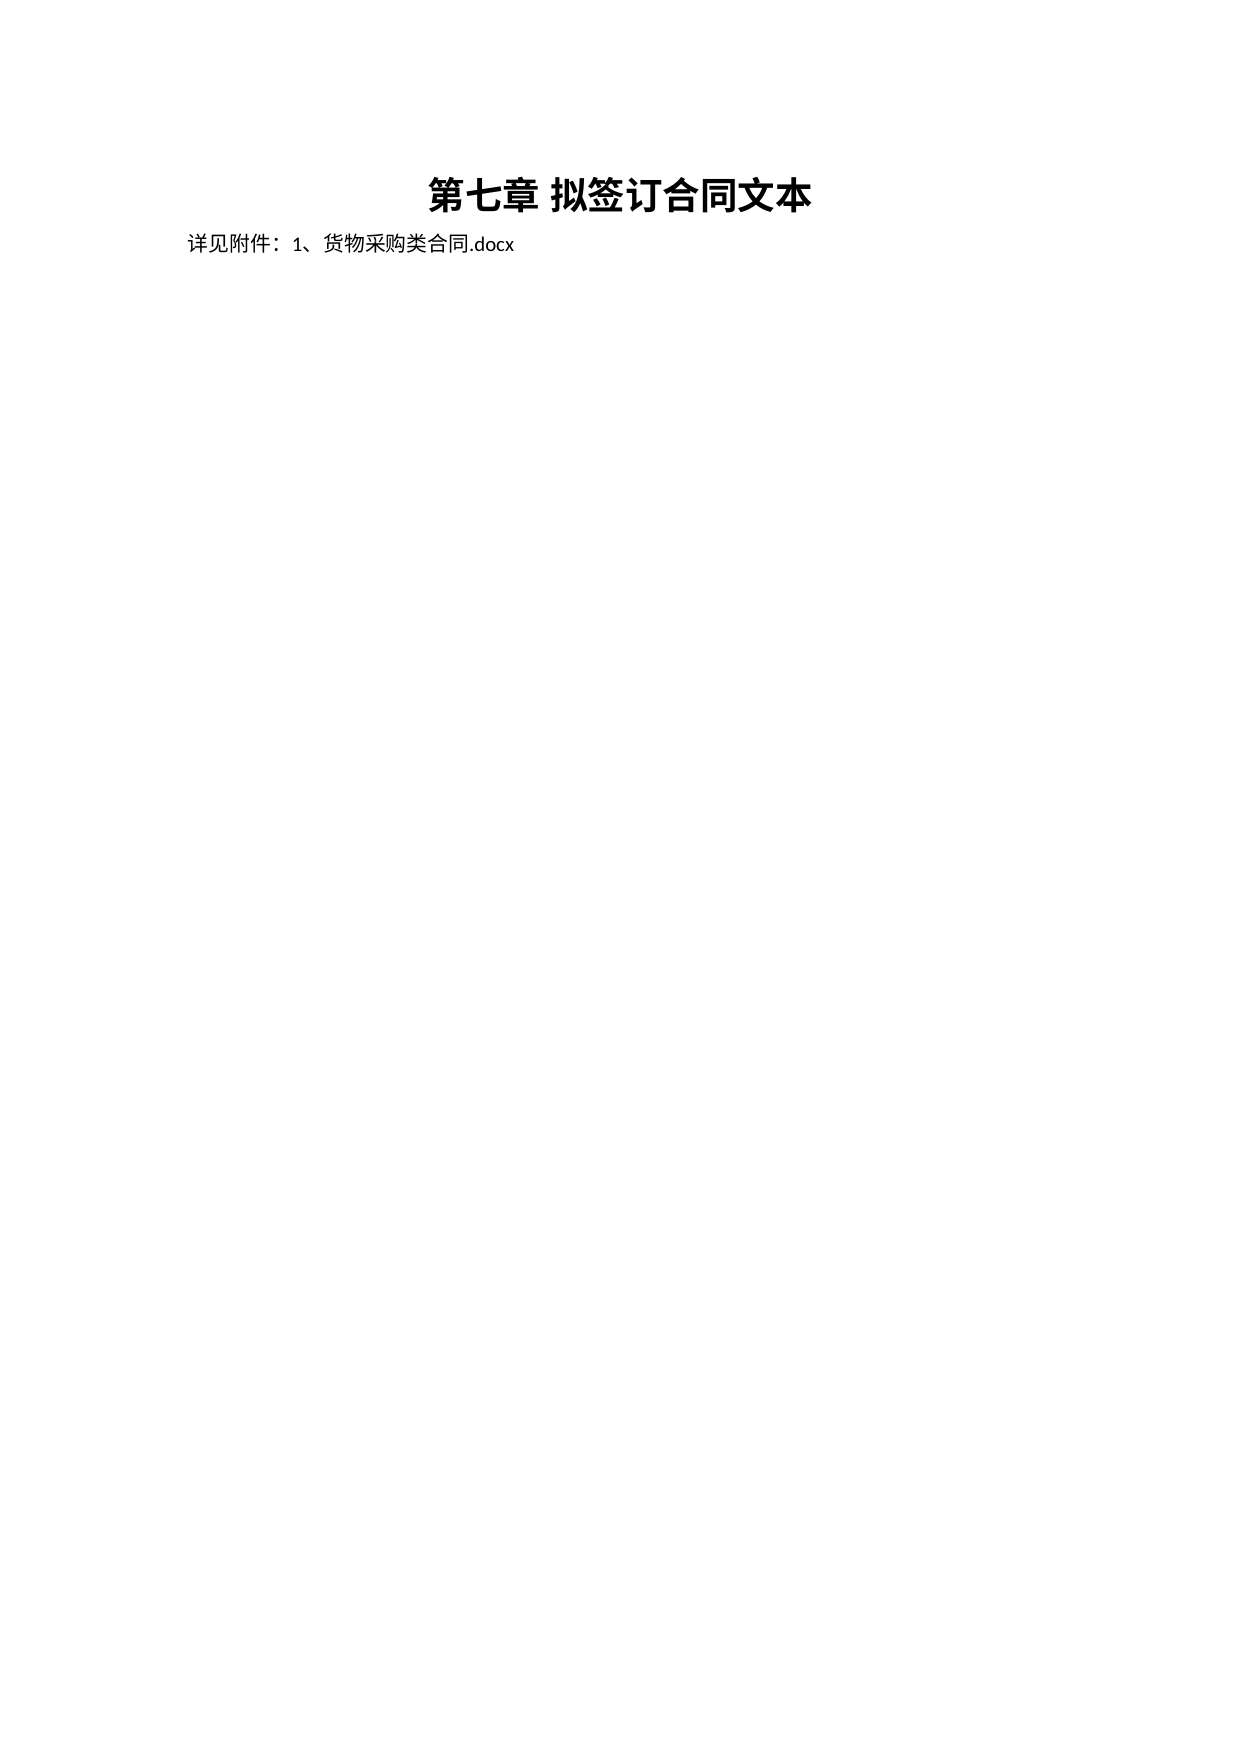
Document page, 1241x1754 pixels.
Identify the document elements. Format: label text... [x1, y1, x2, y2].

text 详见附件：1、货物采购类合同.docx [187, 227, 1053, 259]
text 第七章 拟签订合同文本 [187, 162, 1053, 227]
